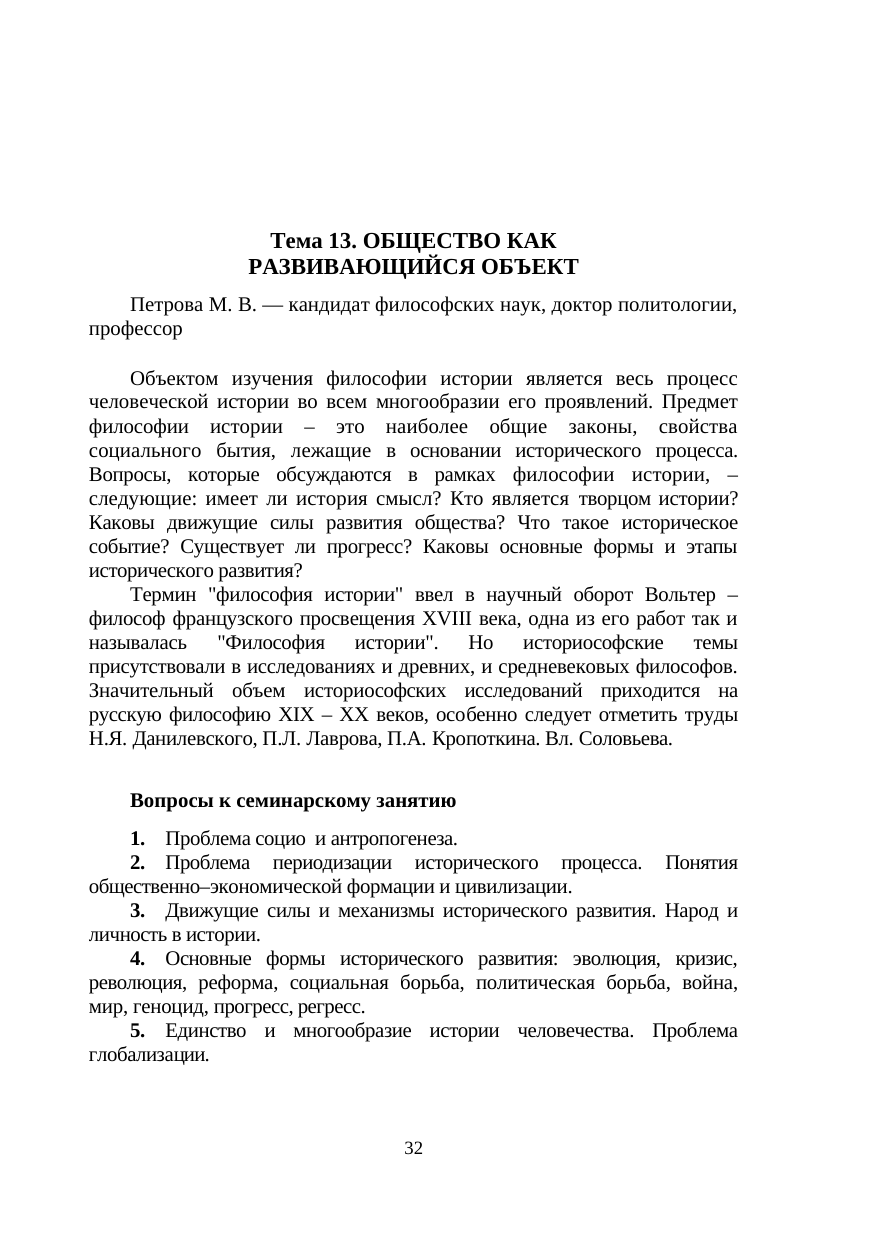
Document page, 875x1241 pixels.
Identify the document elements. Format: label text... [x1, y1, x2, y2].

text 3. Движущие силы и механизмы исторического развития. Народ и личность в истории. [89, 898, 738, 946]
text 1. Проблема социо и антропогенеза. [130, 826, 738, 850]
text Тема 13. ОБЩЕСТВО КАК [89, 227, 738, 253]
text Вопросы к семинарскому занятию [89, 788, 738, 812]
text 5. Единство и многообразие истории человечества. Проблема глобализации. [89, 1018, 738, 1066]
text Петрова М. В. — кандидат философских наук, доктор политологии, профессор [89, 292, 738, 340]
text Термин "философия истории" ввел в научный оборот Вольтер – философ французского просвещения XVIII века, одна из его работ так и называлась "Философия истории". Но историософские темы присутствовали в исследованиях и древних, и средневековых философов. Значительный объем историософских исследований приходится на русскую философию XIX – ХХ веков, особенно следует отметить труды Н.Я. Данилевского, П.Л. Лаврова, П.А. Кропоткина. Вл. Соловьева. [89, 582, 738, 750]
text РАЗВИВАЮЩИЙСЯ ОБЪЕКТ [89, 253, 738, 280]
text 2. Проблема периодизации исторического процесса. Понятия общественно–экономической формации и цивилизации. [89, 850, 738, 898]
text 4. Основные формы исторического развития: эволюция, кризис, революция, реформа, социальная борьба, политическая борьба, война, мир, геноцид, прогресс, регресс. [89, 946, 738, 1018]
text Объектом изучения философии истории является весь процесс человеческой истории во всем многообразии его проявлений. Предмет философии истории – это наиболее общие законы, свойства социального бытия, лежащие в основании исторического процесса. Вопросы, которые обсуждаются в рамках философии истории, – следующие: имеет ли история смысл? Кто является творцом истории? Каковы движущие силы развития общества? Что такое историческое событие? Существует ли прогресс? Каковы основные формы и этапы исторического развития? [89, 365, 738, 582]
